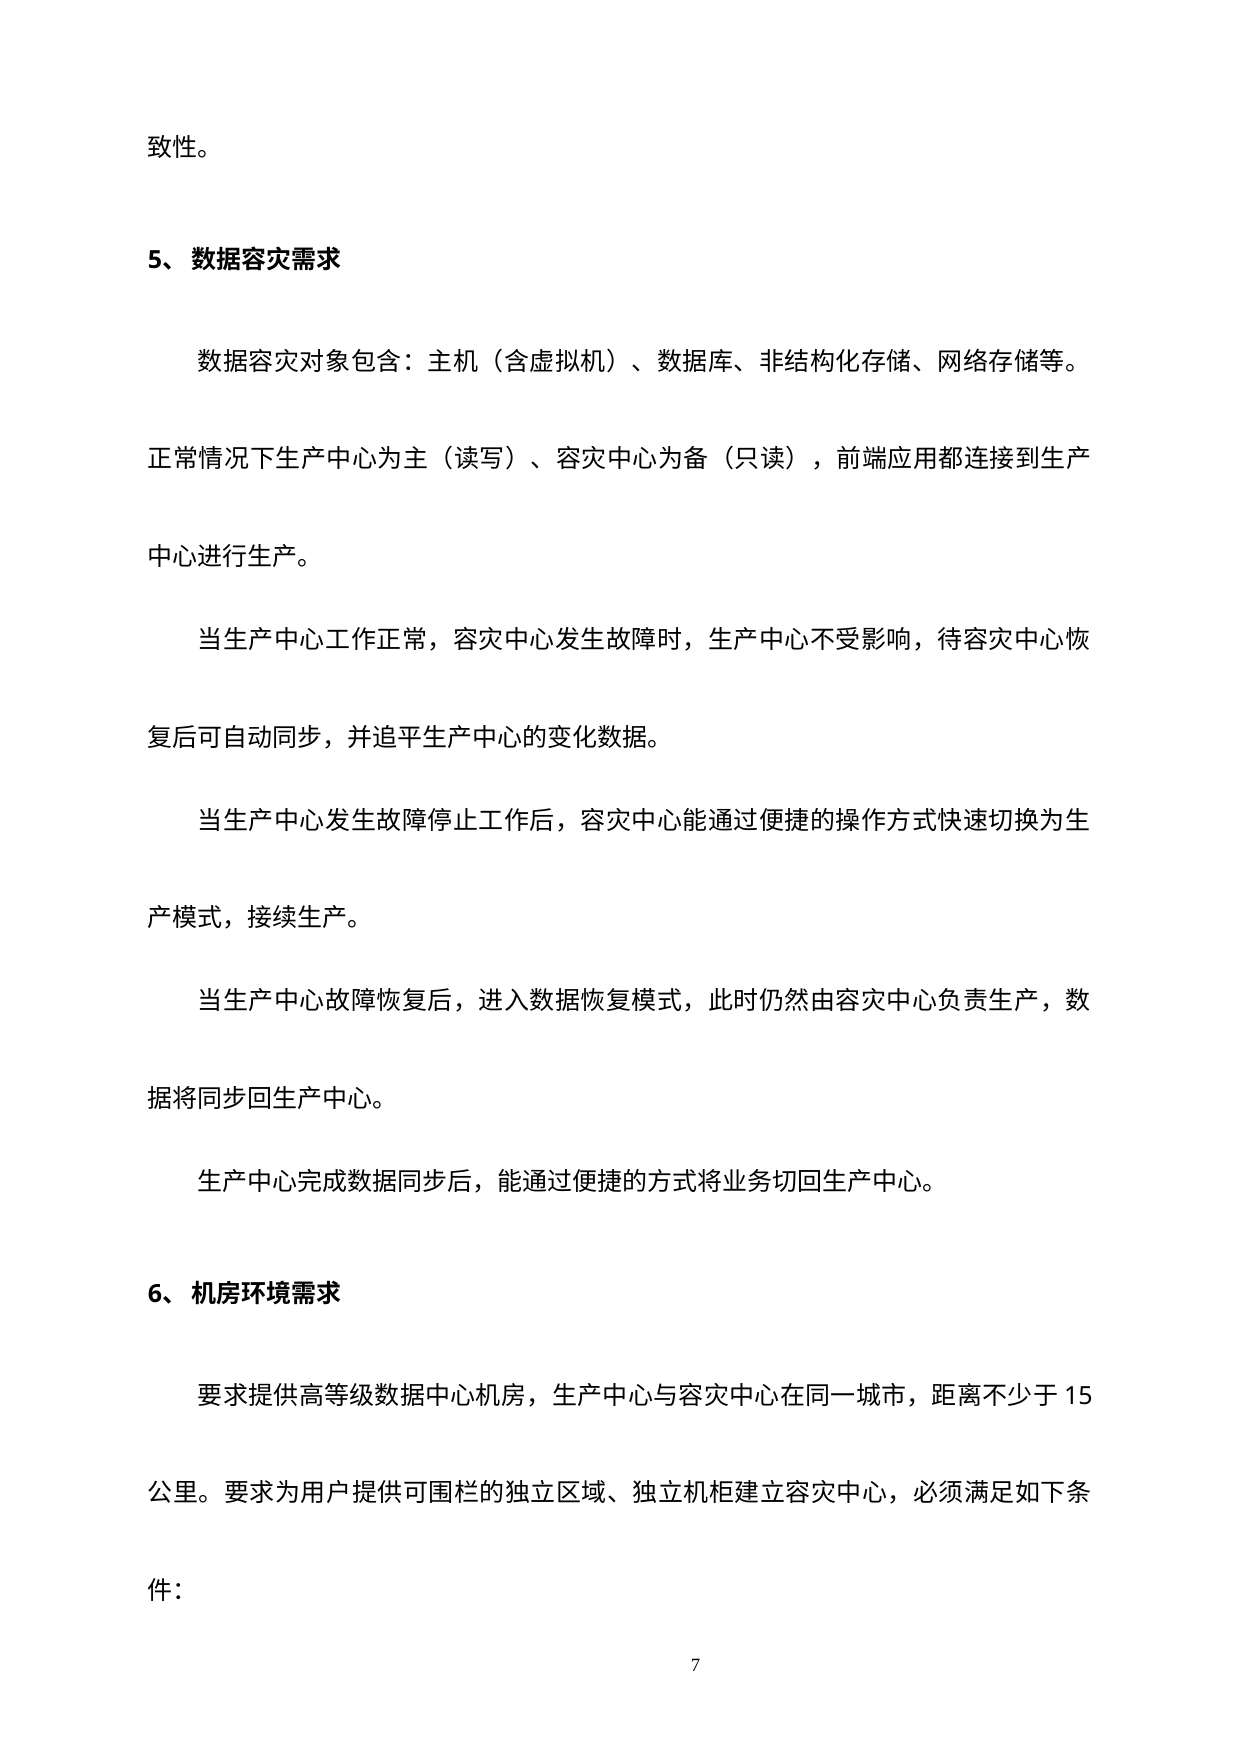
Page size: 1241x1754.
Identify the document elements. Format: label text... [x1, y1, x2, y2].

text 当生产中心故障恢复后，进入数据恢复模式，此时仍然由容灾中心负责生产，数据将同步回生产中心。 [148, 966, 1092, 1129]
text 生产中心完成数据同步后，能通过便捷的方式将业务切回生产中心。 [148, 1147, 1092, 1212]
list 机房环境需求 [148, 1259, 1092, 1324]
text 当生产中心工作正常，容灾中心发生故障时，生产中心不受影响，待容灾中心恢复后可自动同步，并追平生产中心的变化数据。 [148, 605, 1092, 768]
text 当生产中心发生故障停止工作后，容灾中心能通过便捷的操作方式快速切换为生产模式，接续生产。 [148, 786, 1092, 948]
text 要求提供高等级数据中心机房，生产中心与容灾中心在同一城市，距离不少于15公里。要求为用户提供可围栏的独立区域、独立机柜建立容灾中心，必须满足如下条件： [148, 1361, 1092, 1621]
list 数据容灾需求 [148, 226, 1092, 291]
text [148, 113, 1092, 178]
text 数据容灾对象包含：主机（含虚拟机）、数据库、非结构化存储、网络存储等。正常情况下生产中心为主（读写）、容灾中心为备（只读），前端应用都连接到生产中心进行生产。 [148, 327, 1092, 587]
